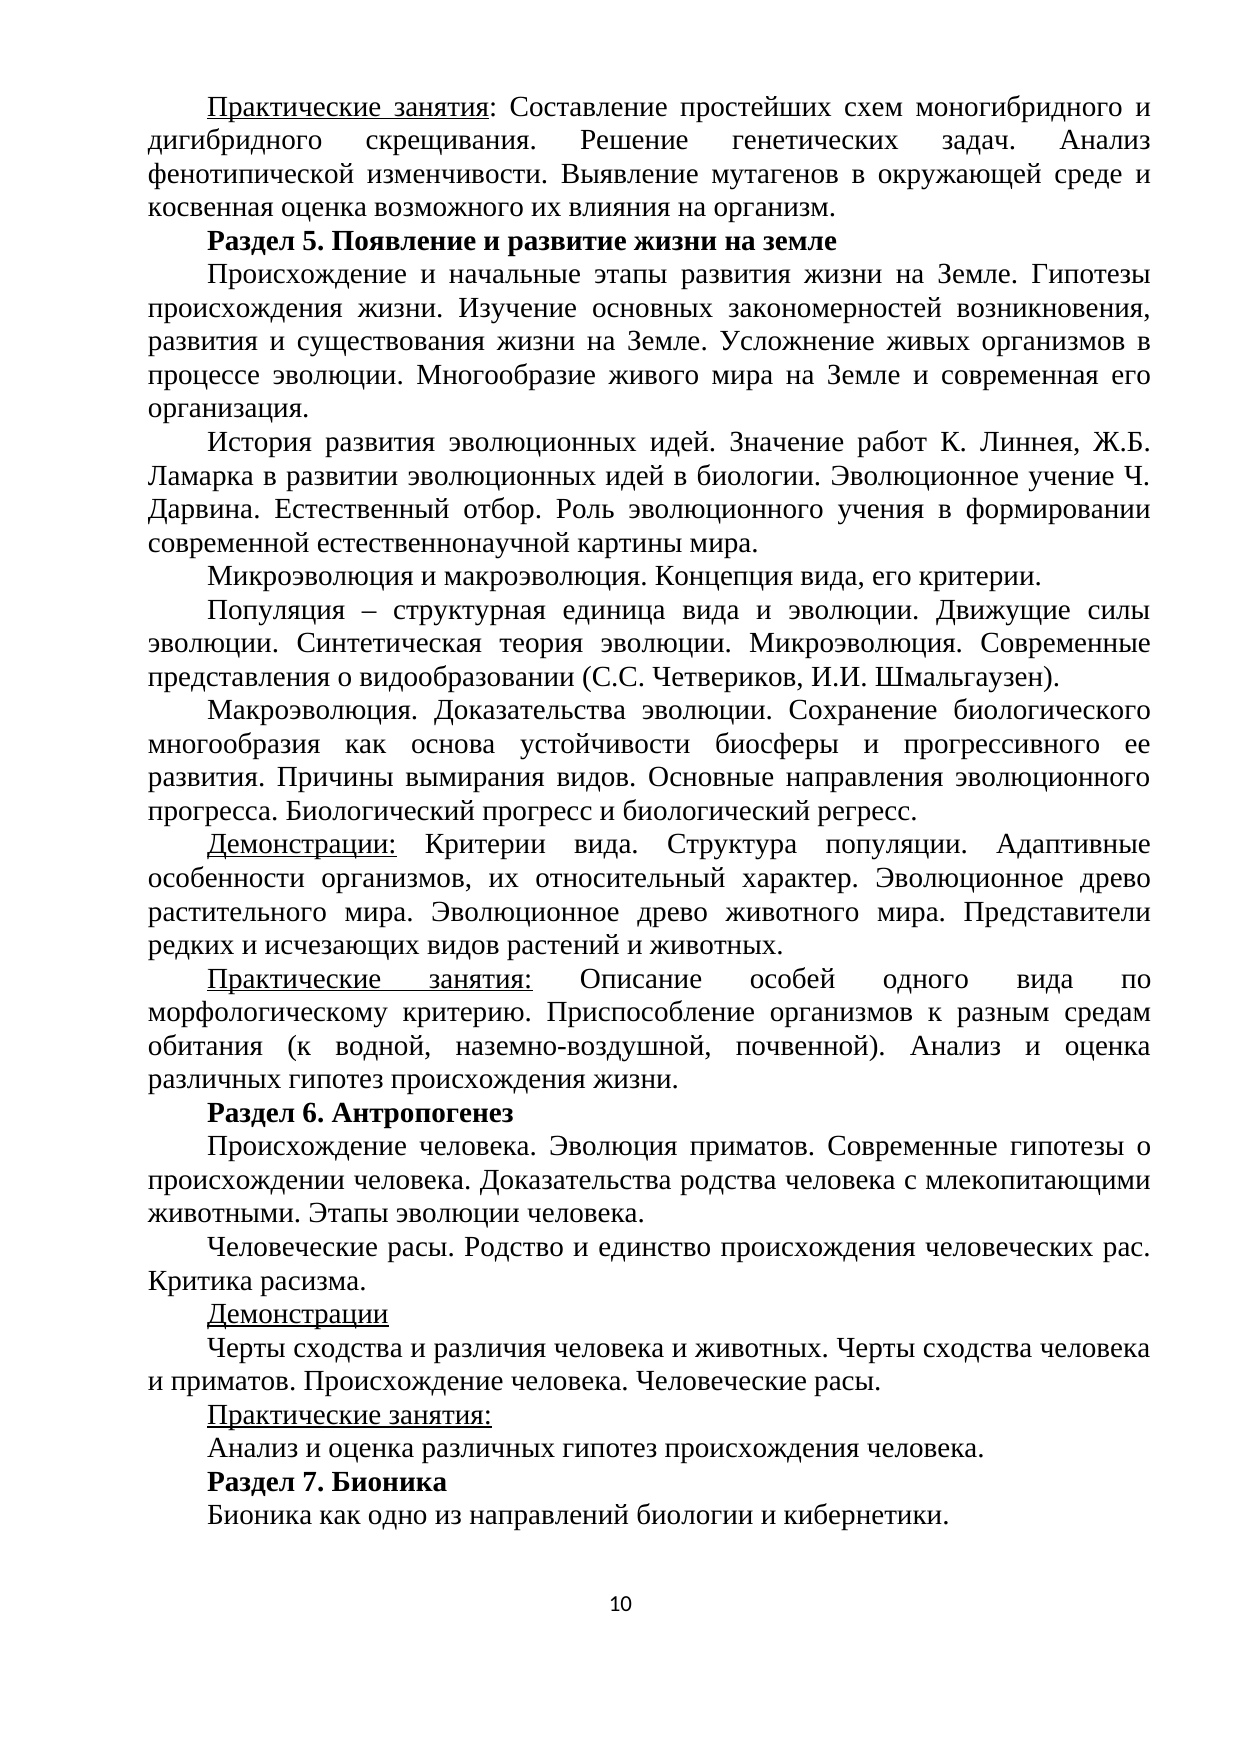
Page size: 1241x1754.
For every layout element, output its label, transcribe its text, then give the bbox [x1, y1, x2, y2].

text Бионика как одно из направлений биологии и кибернетики. [148, 1497, 1152, 1531]
text Черты сходства и различия человека и животных. Черты сходства человека и приматов. Происхождение человека. Человеческие расы. [148, 1330, 1152, 1397]
text Демонстрации: Критерии вида. Структура популяции. Адаптивные особенности организмов, их относительный характер. Эволюционное древо растительного мира. Эволюционное древо животного мира. Представители редких и исчезающих видов растений и животных. [148, 827, 1152, 961]
text Раздел 5. Появление и развитие жизни на земле [148, 223, 1152, 256]
text Происхождение и начальные этапы развития жизни на Земле. Гипотезы происхождения жизни. Изучение основных закономерностей возникновения, развития и существования жизни на Земле. Усложнение живых организмов в процессе эволюции. Многообразие живого мира на Земле и современная его организация. [148, 256, 1152, 424]
text Популяция – структурная единица вида и эволюции. Движущие силы эволюции. Синтетическая теория эволюции. Микроэволюция. Современные представления о видообразовании (С.С. Четвериков, И.И. Шмальгаузен). [148, 592, 1152, 692]
text Макроэволюция. Доказательства эволюции. Сохранение биологического многообразия как основа устойчивости биосферы и прогрессивного ее развития. Причины вымирания видов. Основные направления эволюционного прогресса. Биологический прогресс и биологический регресс. [148, 692, 1152, 827]
text Раздел 6. Антропогенез [148, 1095, 1152, 1128]
text Происхождение человека. Эволюция приматов. Современные гипотезы о происхождении человека. Доказательства родства человека с млекопитающими животными. Этапы эволюции человека. [148, 1128, 1152, 1229]
text Человеческие расы. Родство и единство происхождения человеческих рас. Критика расизма. [148, 1229, 1152, 1296]
text Практические занятия: [148, 1397, 1152, 1430]
text Практические занятия: Описание особей одного вида по морфологическому критерию. Приспособление организмов к разным средам обитания (к водной, наземно-воздушной, почвенной). Анализ и оценка различных гипотез происхождения жизни. [148, 961, 1152, 1095]
text Раздел 7. Бионика [148, 1464, 1152, 1497]
text Анализ и оценка различных гипотез происхождения человека. [148, 1430, 1152, 1464]
text История развития эволюционных идей. Значение работ К. Линнея, Ж.Б. Ламарка в развитии эволюционных идей в биологии. Эволюционное учение Ч. Дарвина. Естественный отбор. Роль эволюционного учения в формировании современной естественнонаучной картины мира. [148, 424, 1152, 558]
text Микроэволюция и макроэволюция. Концепция вида, его критерии. [148, 558, 1152, 592]
text Демонстрации [148, 1296, 1152, 1330]
text Практические занятия: Составление простейших схем моногибридного и дигибридного скрещивания. Решение генетических задач. Анализ фенотипической изменчивости. Выявление мутагенов в окружающей среде и косвенная оценка возможного их влияния на организм. [148, 89, 1152, 223]
